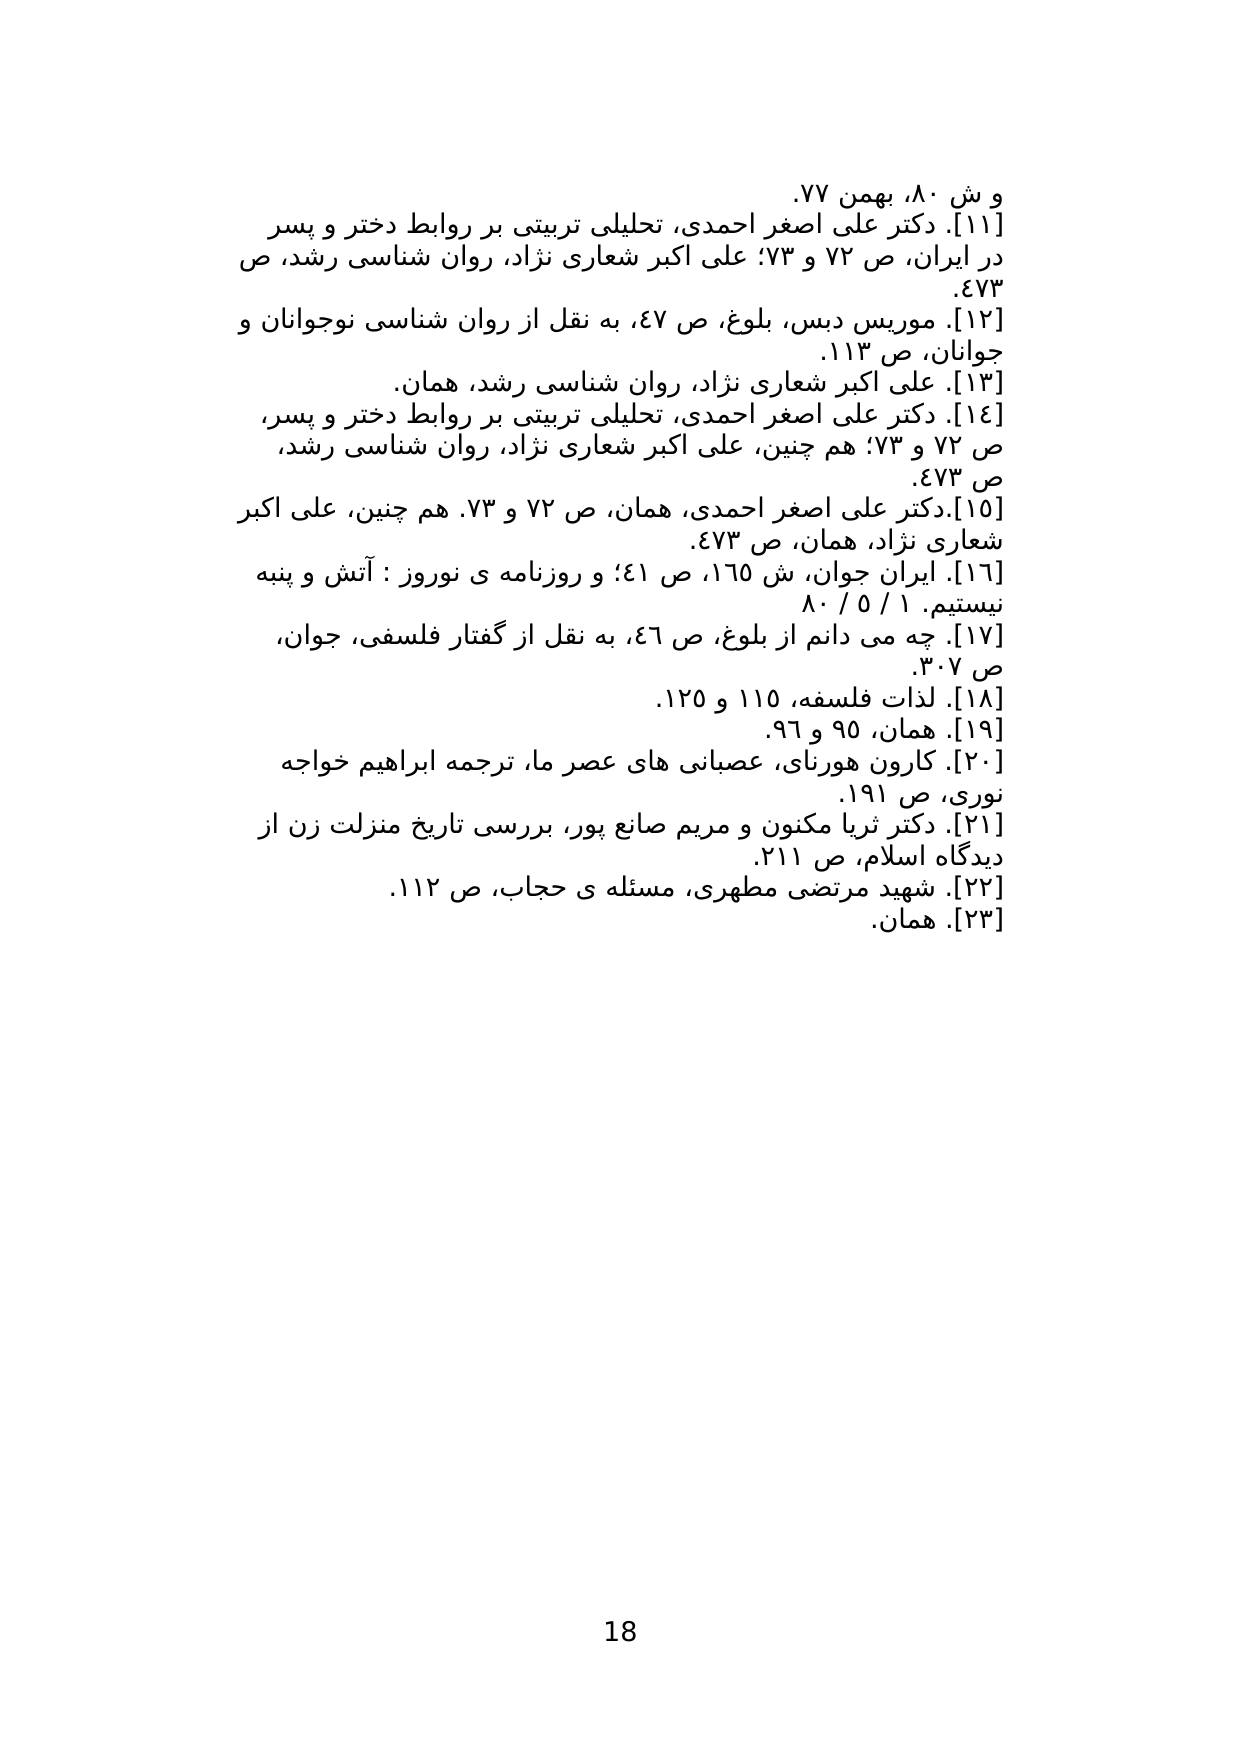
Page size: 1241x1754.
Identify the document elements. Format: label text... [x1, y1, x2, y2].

text [٢٣]. همان. [236, 903, 1004, 935]
text [١٣]. على اكبر شعارى نژاد، روان شناسى رشد، همان. [236, 367, 1004, 398]
text [١١]. دكتر على اصغر احمدى، تحليلى تربيتى بر روابط دختر و پسر در ايران، ص ٧٢ و ٧٣؛ على اكبر شعارى نژاد، روان شناسى رشد، ص ٤٧٣. [236, 209, 1004, 303]
text [١٦]. ايران جوان، ش ١٦٥، ص ٤١؛ و روزنامه ى نوروز : آتش و پنبه نيستيم. ١ / ٥ / ٨٠ [236, 556, 1004, 619]
text و ش ٨٠، بهمن ٧٧. [236, 177, 1004, 209]
text [١٤]. دكتر على اصغر احمدى، تحليلى تربيتى بر روابط دختر و پسر، ص ٧٢ و ٧٣؛ هم چنين، على اكبر شعارى نژاد، روان شناسى رشد، ص ٤٧٣. [236, 398, 1004, 493]
text [١٨]. لذات فلسفه، ١١٥ و ١٢٥. [236, 682, 1004, 714]
text [١٩]. همان، ٩٥ و ٩٦. [236, 714, 1004, 745]
text [١٢]. موريس دبس، بلوغ، ص ٤٧، به نقل از روان شناسى نوجوانان و جوانان، ص ١١٣. [236, 303, 1004, 367]
text [١٧]. چه مى دانم از بلوغ، ص ٤٦، به نقل از گفتار فلسفى، جوان، ص ٣٠٧. [236, 619, 1004, 682]
text [٢١]. دكتر ثريا مكنون و مريم صانع پور، بررسى تاريخ منزلت زن از ديدگاه اسلام، ص ٢١١. [236, 808, 1004, 872]
text [٢٢]. شهيد مرتضى مطهرى، مسئله ى حجاب، ص ١١٢. [236, 872, 1004, 903]
text [٢٠]. كارون هورناى، عصبانى هاى عصر ما، ترجمه ابراهيم خواجه نورى، ص ١٩١. [236, 745, 1004, 808]
text [١٥].دكتر على اصغر احمدى، همان، ص ٧٢ و ٧٣. هم چنين، على اكبر شعارى نژاد، همان، ص ٤٧٣. [236, 493, 1004, 556]
